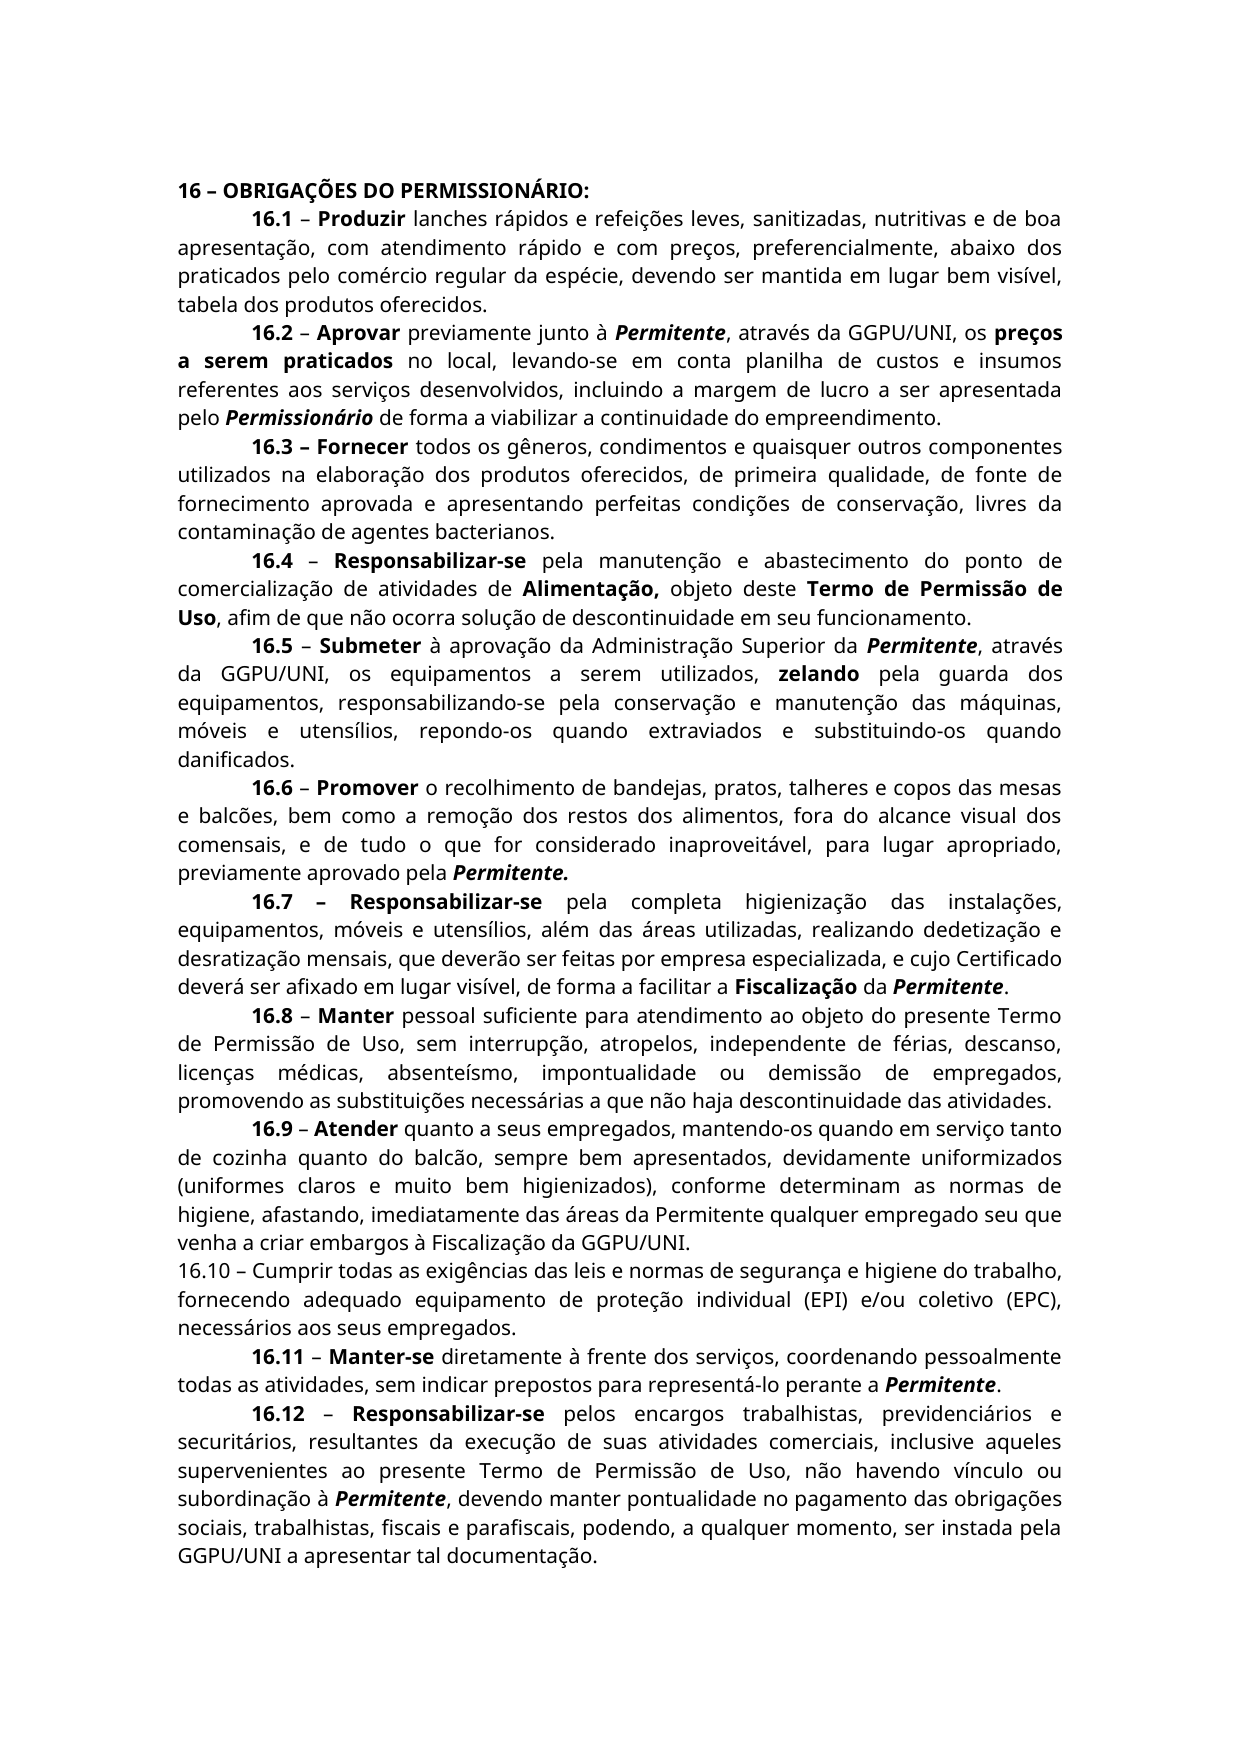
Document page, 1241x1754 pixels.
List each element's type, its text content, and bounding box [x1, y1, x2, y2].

text 16.5 – Submeter à aprovação da Administração Superior da Permitente, através da GGPU/UNI, os equipamentos a serem utilizados, zelando pela guarda dos equipamentos, responsabilizando-se pela conservação e manutenção das máquinas, móveis e utensílios, repondo-os quando extraviados e substituindo-os quando danificados. [177, 631, 1063, 773]
text 16.4 – Responsabilizar-se pela manutenção e abastecimento do ponto de comercialização de atividades de Alimentação, objeto deste Termo de Permissão de Uso, afim de que não ocorra solução de descontinuidade em seu funcionamento. [177, 546, 1063, 631]
text 16 – OBRIGAÇÕES DO PERMISSIONÁRIO: [177, 176, 1063, 204]
text 16.3 – Fornecer todos os gêneros, condimentos e quaisquer outros componentes utilizados na elaboração dos produtos oferecidos, de primeira qualidade, de fonte de fornecimento aprovada e apresentando perfeitas condições de conservação, livres da contaminação de agentes bacterianos. [177, 432, 1063, 546]
text 16.11 – Manter-se diretamente à frente dos serviços, coordenando pessoalmente todas as atividades, sem indicar prepostos para representá-lo perante a Permitente. [177, 1342, 1063, 1399]
text 16.10 – Cumprir todas as exigências das leis e normas de segurança e higiene do trabalho, fornecendo adequado equipamento de proteção individual (EPI) e/ou coletivo (EPC), necessários aos seus empregados. [177, 1257, 1063, 1342]
text 16.9 – Atender quanto a seus empregados, mantendo-os quando em serviço tanto de cozinha quanto do balcão, sempre bem apresentados, devidamente uniformizados (uniformes claros e muito bem higienizados), conforme determinam as normas de higiene, afastando, imediatamente das áreas da Permitente qualquer empregado seu que venha a criar embargos à Fiscalização da GGPU/UNI. [177, 1114, 1063, 1257]
text 16.7 – Responsabilizar-se pela completa higienização das instalações, equipamentos, móveis e utensílios, além das áreas utilizadas, realizando dedetização e desratização mensais, que deverão ser feitas por empresa especializada, e cujo Certificado deverá ser afixado em lugar visível, de forma a facilitar a Fiscalização da Permitente. [177, 887, 1063, 1001]
text 16.8 – Manter pessoal suficiente para atendimento ao objeto do presente Termo de Permissão de Uso, sem interrupção, atropelos, independente de férias, descanso, licenças médicas, absenteísmo, impontualidade ou demissão de empregados, promovendo as substituições necessárias a que não haja descontinuidade das atividades. [177, 1001, 1063, 1114]
text 16.12 – Responsabilizar-se pelos encargos trabalhistas, previdenciários e securitários, resultantes da execução de suas atividades comerciais, inclusive aqueles supervenientes ao presente Termo de Permissão de Uso, não havendo vínculo ou subordinação à Permitente, devendo manter pontualidade no pagamento das obrigações sociais, trabalhistas, fiscais e parafiscais, podendo, a qualquer momento, ser instada pela GGPU/UNI a apresentar tal documentação. [177, 1399, 1063, 1569]
text 16.2 – Aprovar previamente junto à Permitente, através da GGPU/UNI, os preços a serem praticados no local, levando-se em conta planilha de custos e insumos referentes aos serviços desenvolvidos, incluindo a margem de lucro a ser apresentada pelo Permissionário de forma a viabilizar a continuidade do empreendimento. [177, 318, 1063, 432]
text 16.6 – Promover o recolhimento de bandejas, pratos, talheres e copos das mesas e balcões, bem como a remoção dos restos dos alimentos, fora do alcance visual dos comensais, e de tudo o que for considerado inaproveitável, para lugar apropriado, previamente aprovado pela Permitente. [177, 773, 1063, 887]
text 16.1 – Produzir lanches rápidos e refeições leves, sanitizadas, nutritivas e de boa apresentação, com atendimento rápido e com preços, preferencialmente, abaixo dos praticados pelo comércio regular da espécie, devendo ser mantida em lugar bem visível, tabela dos produtos oferecidos. [177, 204, 1063, 318]
